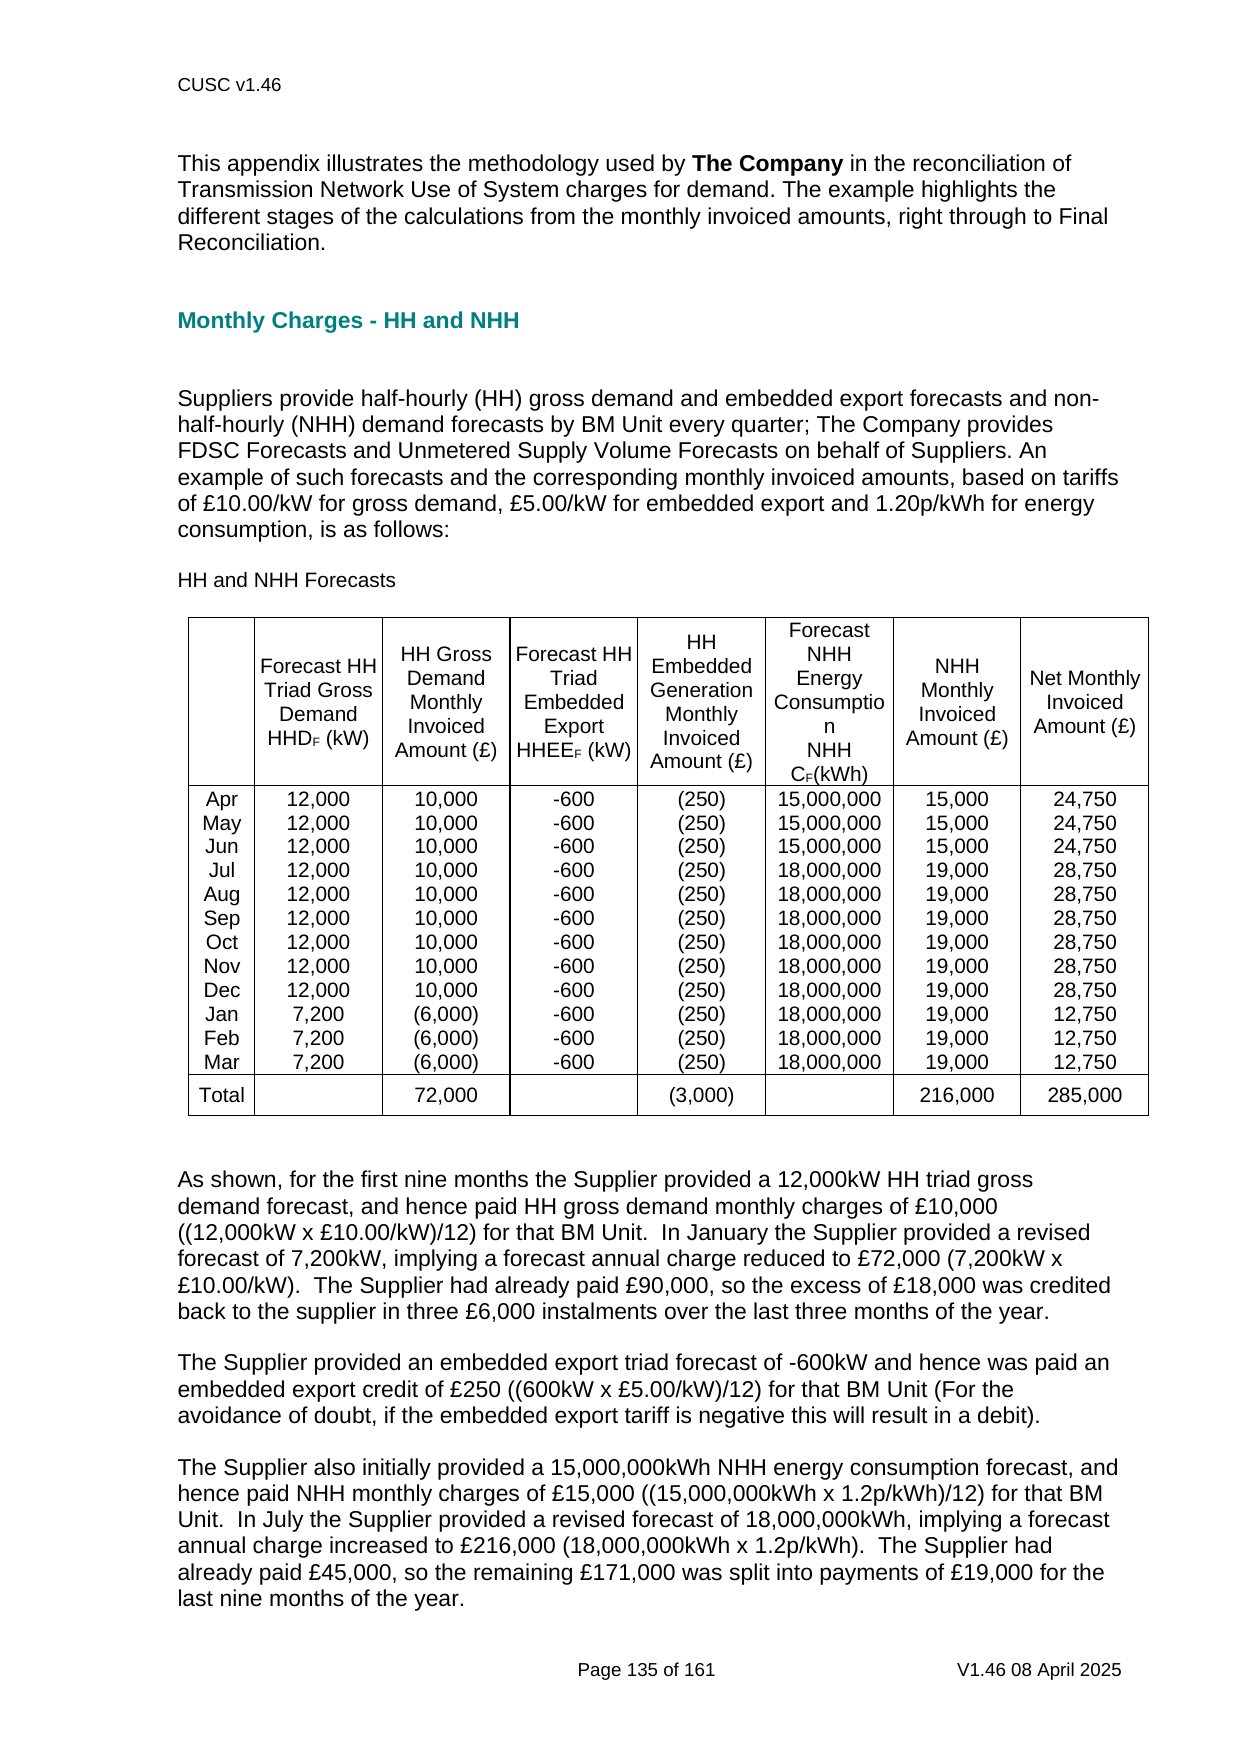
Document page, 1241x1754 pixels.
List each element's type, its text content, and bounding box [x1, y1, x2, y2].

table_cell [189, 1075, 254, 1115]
subtitle Monthly Charges - HH and NHH [177, 307, 1121, 333]
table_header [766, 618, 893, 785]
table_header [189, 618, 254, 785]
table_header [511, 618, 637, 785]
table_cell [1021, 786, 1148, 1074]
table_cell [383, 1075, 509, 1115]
text The Supplier provided an embedded export triad forecast of -600kW and hence was paid an embedded export credit of £250 ((600kW x £5.00/kW)/12) for that BM Unit (For the avoidance of doubt, if the embedded export tariff is negative this will result in a debit). [177, 1349, 1121, 1428]
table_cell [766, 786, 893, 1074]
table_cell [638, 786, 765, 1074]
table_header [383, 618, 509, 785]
text This appendix illustrates the methodology used by The Company in the reconciliation of Transmission Network Use of System charges for demand. The example highlights the different stages of the calculations from the monthly invoiced amounts, right through to Final Reconciliation. [177, 150, 1121, 255]
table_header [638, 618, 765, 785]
text The Supplier also initially provided a 15,000,000kWh NHH energy consumption forecast, and hence paid NHH monthly charges of £15,000 ((15,000,000kWh x 1.2p/kWh)/12) for that BM Unit. In July the Supplier provided a revised forecast of 18,000,000kWh, implying a forecast annual charge increased to £216,000 (18,000,000kWh x 1.2p/kWh). The Supplier had already paid £45,000, so the remaining £171,000 was split into payments of £19,000 for the last nine months of the year. [177, 1453, 1121, 1612]
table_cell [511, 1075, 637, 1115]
text As shown, for the first nine months the Supplier provided a 12,000kW HH triad gross demand forecast, and hence paid HH gross demand monthly charges of £10,000 ((12,000kW x £10.00/kW)/12) for that BM Unit. In January the Supplier provided a revised forecast of 7,200kW, implying a forecast annual charge reduced to £72,000 (7,200kW x £10.00/kW). The Supplier had already paid £90,000, so the excess of £18,000 was credited back to the supplier in three £6,000 instalments over the last three months of the year. [177, 1166, 1121, 1324]
text HH and NHH Forecasts [177, 568, 1121, 592]
text Suppliers provide half-hourly (HH) gross demand and embedded export forecasts and non-half-hourly (NHH) demand forecasts by BM Unit every quarter; The Company provides FDSC Forecasts and Unmetered Supply Volume Forecasts on behalf of Suppliers. An example of such forecasts and the corresponding monthly invoiced amounts, based on tariffs of £10.00/kW for gross demand, £5.00/kW for embedded export and 1.20p/kWh for energy consumption, is as follows: [177, 384, 1121, 543]
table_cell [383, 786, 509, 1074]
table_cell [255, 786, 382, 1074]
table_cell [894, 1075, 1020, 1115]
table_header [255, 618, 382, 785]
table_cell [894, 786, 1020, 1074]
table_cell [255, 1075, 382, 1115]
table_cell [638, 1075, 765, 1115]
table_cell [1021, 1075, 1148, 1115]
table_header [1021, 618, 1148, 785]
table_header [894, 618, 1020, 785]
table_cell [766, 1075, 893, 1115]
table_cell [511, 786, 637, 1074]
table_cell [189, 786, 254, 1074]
